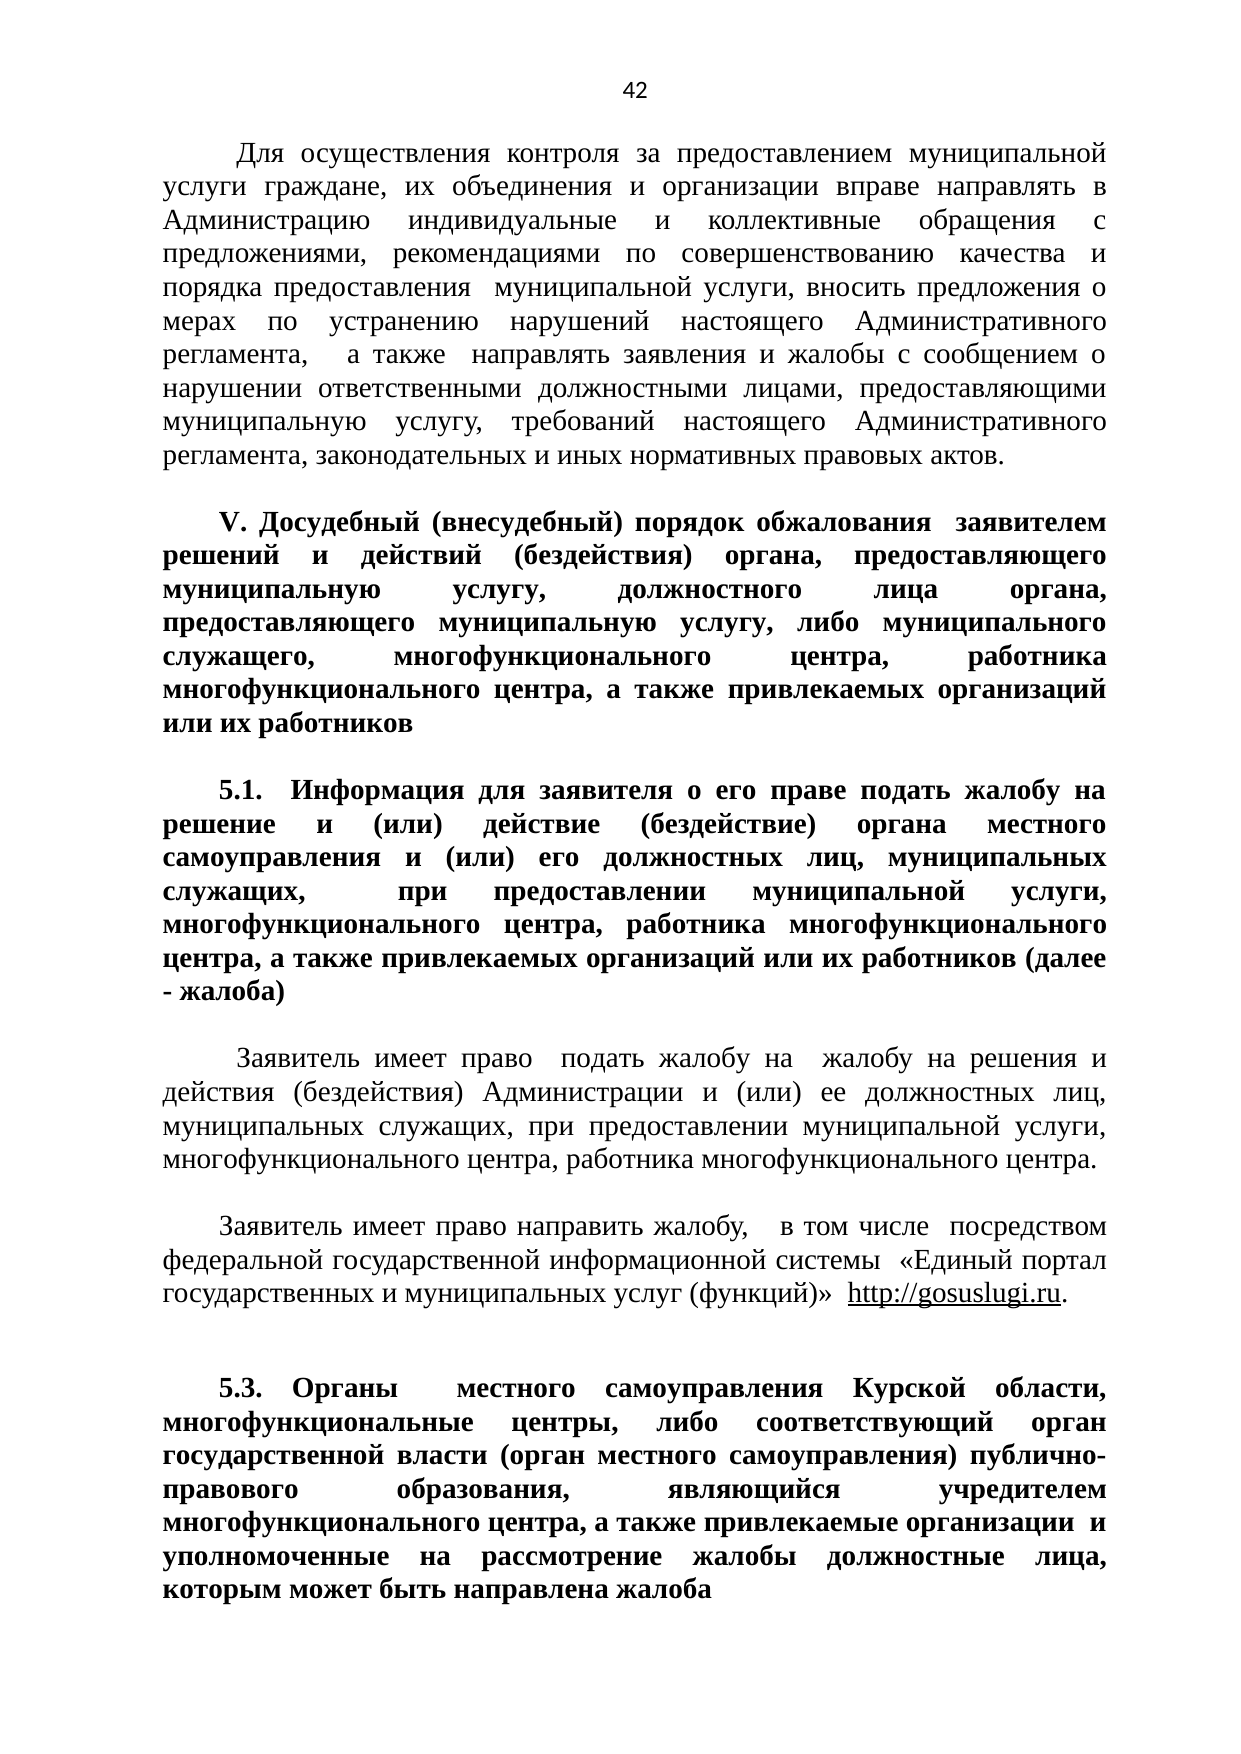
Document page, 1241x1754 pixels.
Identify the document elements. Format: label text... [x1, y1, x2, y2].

text 5.3. Органы местного самоуправления Курской области, многофункциональные центры, либо соответствующий орган государственной власти (орган местного самоуправления) публично-правового образования, являющийся учредителем многофункционального центра, а также привлекаемые организации и уполномоченные на рассмотрение жалобы должностные лица, которым может быть направлена жалоба [162, 1370, 1107, 1605]
text V. Досудебный (внесудебный) порядок обжалования заявителем решений и действий (бездействия) органа, предоставляющего муниципальную услугу, должностного лица органа, предоставляющего муниципальную услугу, либо муниципального служащего, многофункционального центра, работника многофункционального центра, а также привлекаемых организаций или их работников [162, 504, 1107, 739]
text Заявитель имеет право подать жалобу на жалобу на решения и действия (бездействия) Администрации и (или) ее должностных лиц, муниципальных служащих, при предоставлении муниципальной услуги, многофункционального центра, работника многофункционального центра. [162, 1041, 1107, 1175]
text Заявитель имеет право направить жалобу, в том числе посредством федеральной государственной информационной системы «Единый портал государственных и муниципальных услуг (функций)» http://gosuslugi.ru. [162, 1208, 1107, 1309]
text 5.1. Информация для заявителя о его праве подать жалобу на решение и (или) действие (бездействие) органа местного самоуправления и (или) его должностных лиц, муниципальных служащих, при предоставлении муниципальной услуги, многофункционального центра, работника многофункционального центра, а также привлекаемых организаций или их работников (далее - жалоба) [162, 772, 1107, 1007]
text Для осуществления контроля за предоставлением муниципальной услуги граждане, их объединения и организации вправе направлять в Администрацию индивидуальные и коллективные обращения с предложениями, рекомендациями по совершенствованию качества и порядка предоставления муниципальной услуги, вносить предложения о мерах по устранению нарушений настоящего Административного регламента, а также направлять заявления и жалобы с сообщением о нарушении ответственными должностными лицами, предоставляющими муниципальную услугу, требований настоящего Административного регламента, законодательных и иных нормативных правовых актов. [162, 135, 1107, 470]
